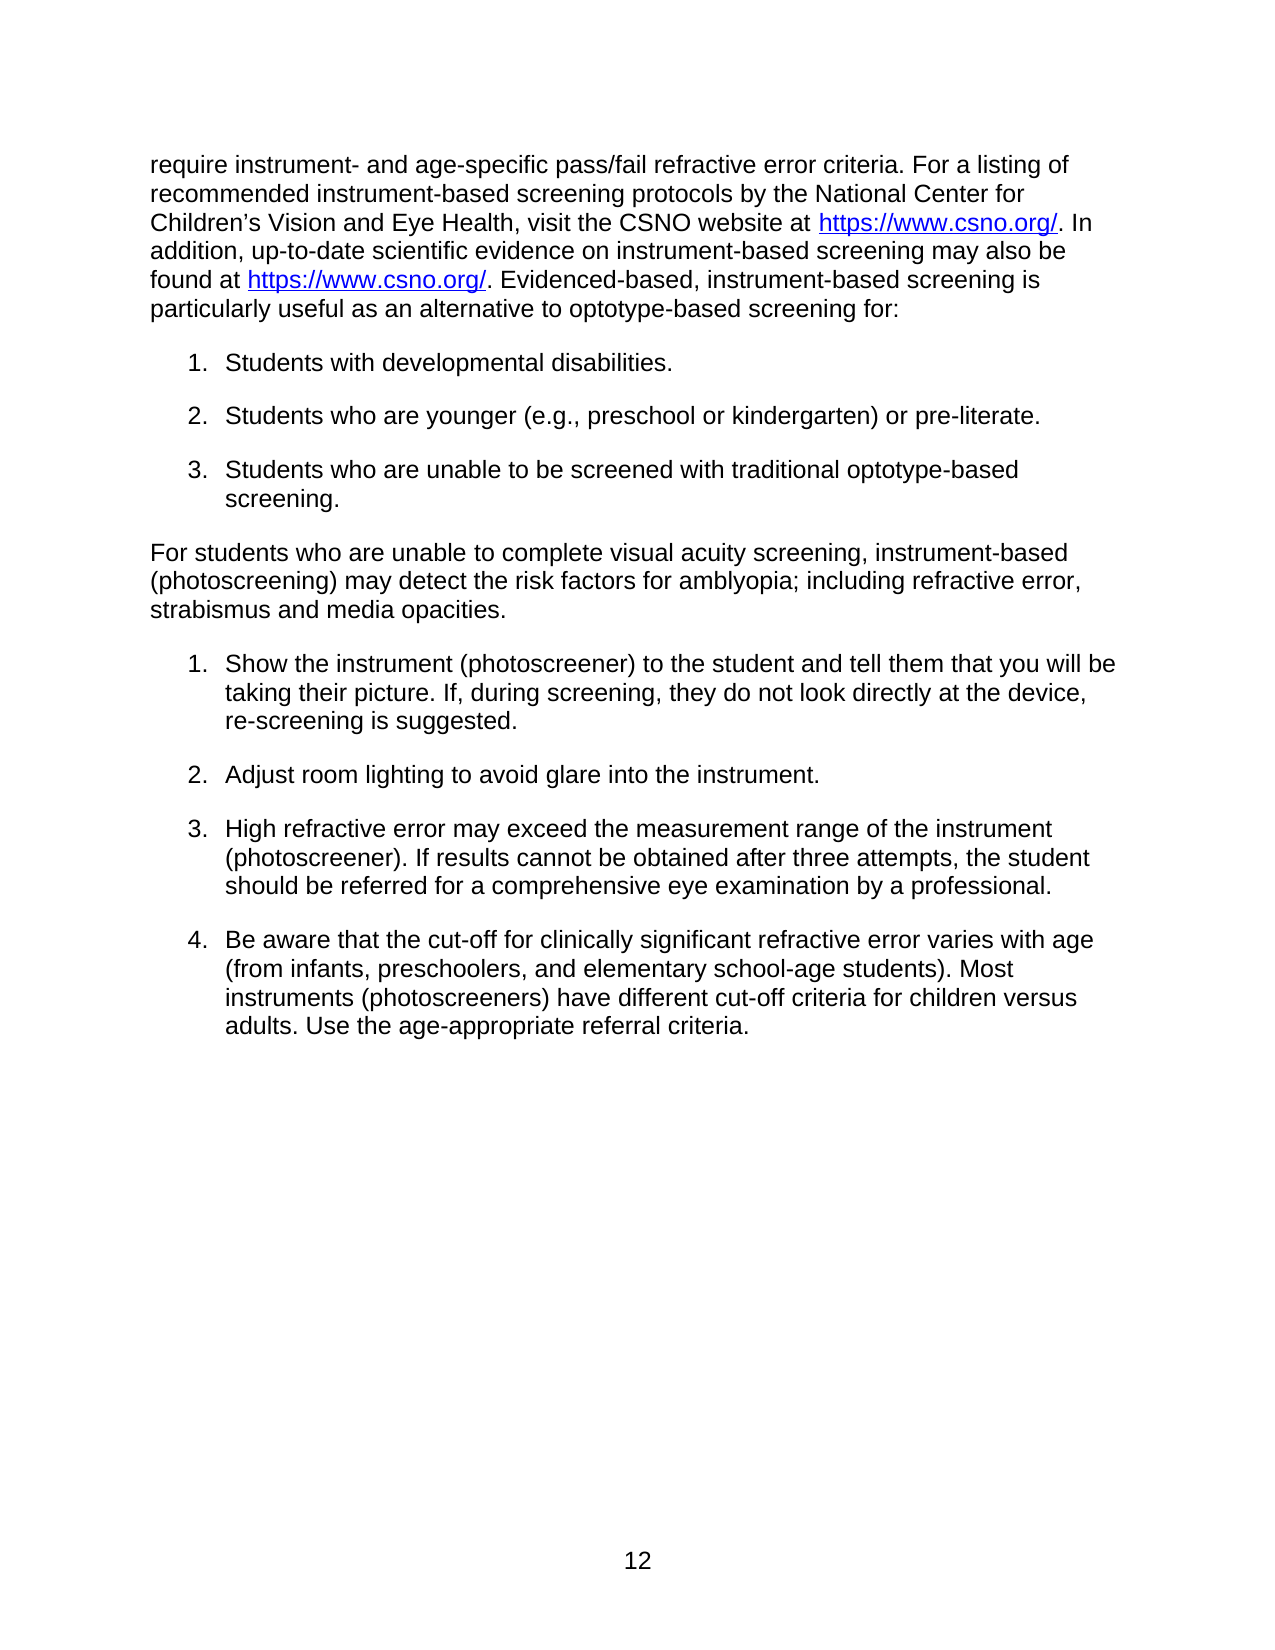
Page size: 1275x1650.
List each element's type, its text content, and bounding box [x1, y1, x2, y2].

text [150, 150, 1125, 322]
list Students with developmental disabilities. [187, 347, 1125, 376]
text For students who are unable to complete visual acuity screening, instrument-based (photoscreening) may detect the risk factors for amblyopia; including refractive error, strabismus and media opacities. [150, 537, 1104, 624]
list High refractive error may exceed the measurement range of the instrument (photoscreener). If results cannot be obtained after three attempts, the student should be referred for a comprehensive eye examination by a professional. [187, 814, 1125, 900]
list Show the instrument (photoscreener) to the student and tell them that you will be taking their picture. If, during screening, they do not look directly at the device, re-screening is suggested. [187, 649, 1125, 735]
list Students who are younger (e.g., preschool or kindergarten) or pre-literate. [187, 401, 1125, 430]
list Students who are unable to be screened with traditional optotype-based screening. [187, 455, 1125, 512]
list Adjust room lighting to avoid glare into the instrument. [187, 760, 1125, 789]
list Be aware that the cut-off for clinically significant refractive error varies with age (from infants, preschoolers, and elementary school-age students). Most instruments (photoscreeners) have different cut-off criteria for children versus adults. Use the age-appropriate referral criteria. [187, 925, 1125, 1040]
